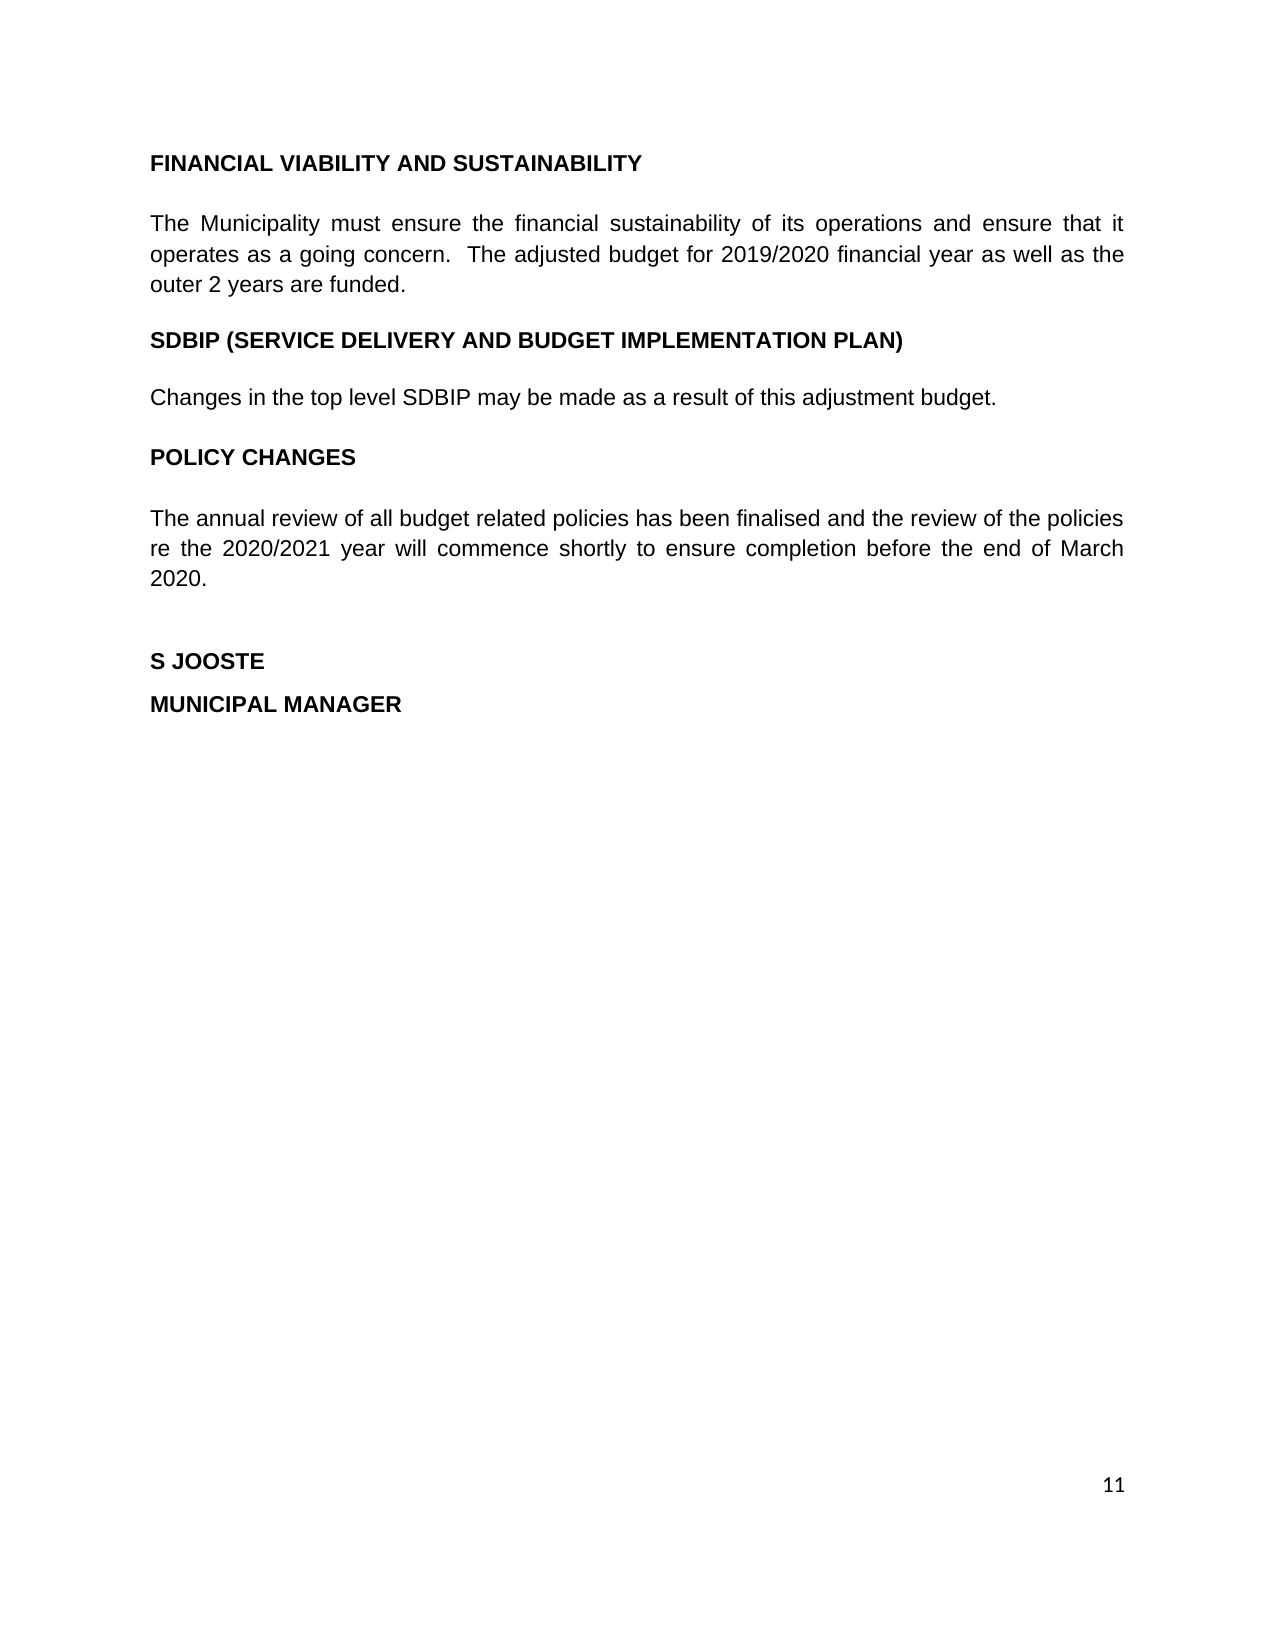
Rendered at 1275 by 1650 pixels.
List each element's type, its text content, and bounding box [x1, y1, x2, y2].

list The annual review of all budget related policies has been finalised and the review of the policies re the 2020/2021 year will commence shortly to ensure completion before the end of March 2020. [150, 505, 1125, 592]
text MUNICIPAL MANAGER [150, 691, 1125, 717]
text S JOOSTE [150, 648, 1125, 674]
text FINANCIAL VIABILITY AND SUSTAINABILITY [150, 150, 1125, 176]
text SDBIP (SERVICE DELIVERY AND BUDGET IMPLEMENTATION PLAN) [150, 327, 1125, 354]
text The Municipality must ensure the financial sustainability of its operations and ensure that it operates as a going concern. The adjusted budget for 2019/2020 financial year as well as the outer 2 years are funded. [150, 210, 1125, 297]
text POLICY CHANGES [150, 444, 1125, 471]
text Changes in the top level SDBIP may be made as a result of this adjustment budget. [150, 384, 1125, 410]
